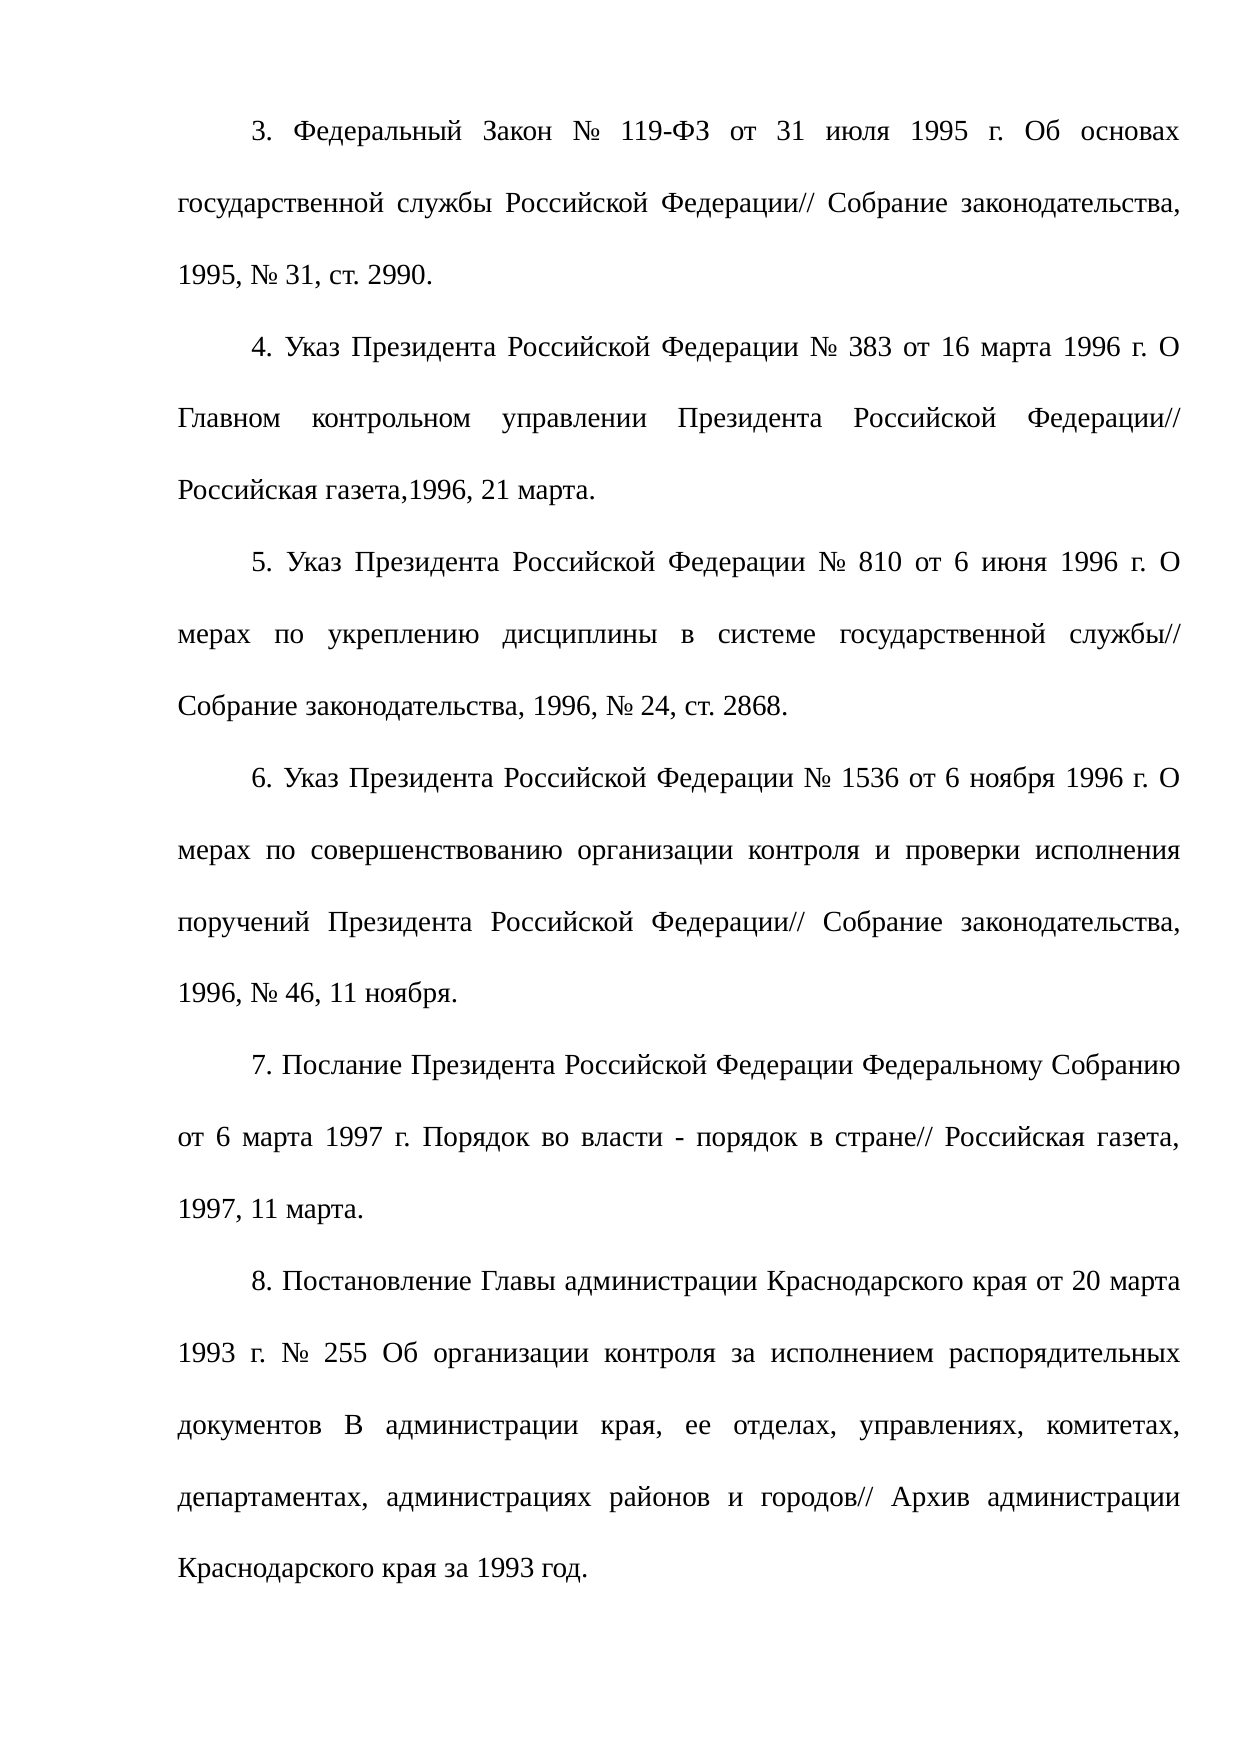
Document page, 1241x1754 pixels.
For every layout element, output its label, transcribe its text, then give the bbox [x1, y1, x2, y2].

text 3. Федеральный Закон № 119-ФЗ от 31 июля 1995 г. Об основах государственной службы Российской Федерации// Собрание законодательства, 1995, № 31, ст. 2990. [177, 99, 1181, 291]
text 6. Указ Президента Российской Федерации № 1536 от 6 ноября 1996 г. О мерах по совершенствованию организации контроля и проверки исполнения поручений Президента Российской Федерации// Собрание законодательства, 1996, № 46, 11 ноября. [177, 746, 1181, 1009]
text 4. Указ Президента Российской Федерации № 383 от 16 марта 1996 г. О Главном контрольном управлении Президента Российской Федерации// Российская газета,1996, 21 марта. [177, 315, 1181, 506]
text 5. Указ Президента Российской Федерации № 810 от 6 июня 1996 г. О мерах по укреплению дисциплины в системе государственной службы// Собрание законодательства, 1996, № 24, ст. 2868. [177, 530, 1181, 722]
text 7. Послание Президента Российской Федерации Федеральному Собранию от 6 марта 1997 г. Порядок во власти - порядок в стране// Российская газета, 1997, 11 марта. [177, 1033, 1181, 1225]
text 8. Постановление Главы администрации Краснодарского края от 20 марта 1993 г. № 255 Об организации контроля за исполнением распорядительных документов В администрации края, ее отделах, управлениях, комитетах, департаментах, администрациях районов и городов// Архив администрации Краснодарского края за 1993 год. [177, 1249, 1181, 1584]
